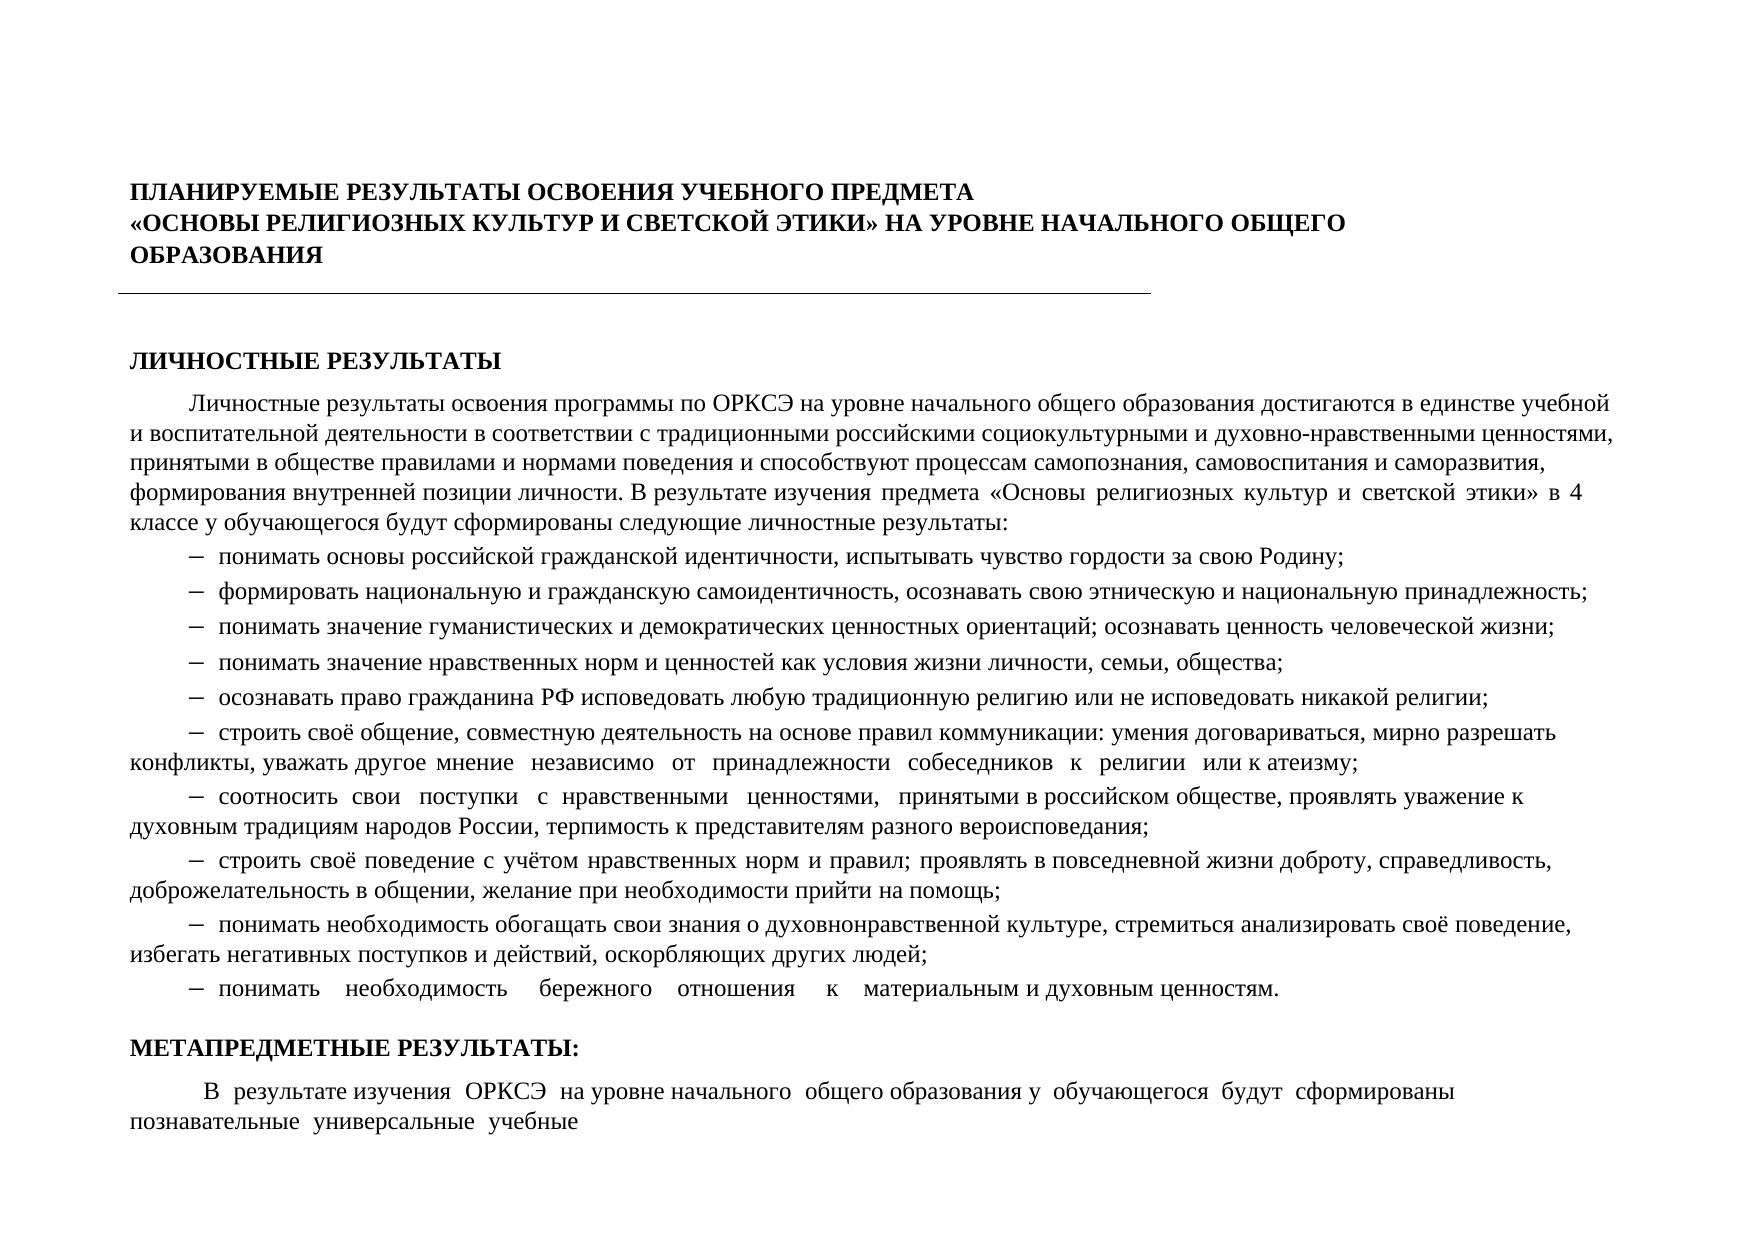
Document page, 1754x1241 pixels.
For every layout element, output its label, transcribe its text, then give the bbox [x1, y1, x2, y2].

list понимать значение гуманистических и демократических ценностных ориентаций; осознавать ценность человеческой жизни; [129, 607, 1621, 641]
text ЛИЧНОСТНЫЕ РЕЗУЛЬТАТЫ [129, 346, 1636, 374]
list понимать основы российской гражданской идентичности, испытывать чувство гордости за свою Родину; [129, 537, 1621, 571]
list строить своё поведение с учётом нравственных норм и правил; проявлять в повседневной жизни доброту, справедливость, доброжелательность в общении, желание при необходимости прийти на помощь; [129, 841, 1620, 904]
list понимать необходимость обогащать свои знания о духовно­нравственной культуре, стремиться анализировать своё поведение, избегать негативных поступков и действий, оскорбляющих других людей; [129, 905, 1621, 968]
text В результате изучения ОРКСЭ на уровне начального общего образования у обучающегося будут сформированы познавательные универсальные учебные [129, 1076, 1621, 1134]
list соотносить свои поступки с нравственными ценностями, принятыми в российском обществе, проявлять уважение к духовным традициям народов России, терпимость к представителям разного вероисповедания; [129, 777, 1622, 840]
list понимать значение нравственных норм и ценностей как условия жизни личности, семьи, общества; [129, 643, 1622, 676]
text Личностные результаты освоения программы по ОРКСЭ на уровне начального общего образования достигаются в единстве учебной и воспитательной деятельности в соответствии с традиционными российскими социокультурными и духовно-нравственными ценностями, принятыми в обществе правилами и нормами поведения и способствуют процессам самопознания, самовоспитания и саморазвития, формирования внутренней позиции личности. В результате изучения предмета «Основы религиозных культур и светской этики» в 4 классе у обучающегося будут сформированы следующие личностные результаты: [129, 388, 1622, 535]
text ПЛАНИРУЕМЫЕ РЕЗУЛЬТАТЫ ОСВОЕНИЯ УЧЕБНОГО ПРЕДМЕТА [129, 177, 1636, 206]
list формировать национальную и гражданскую самоидентичность, осознавать свою этническую и национальную принадлежность; [129, 572, 1621, 606]
text МЕТАПРЕДМЕТНЫЕ РЕЗУЛЬТАТЫ: [129, 1033, 1636, 1062]
list осознавать право гражданина РФ исповедовать любую традиционную религию или не исповедовать никакой религии; [129, 678, 1620, 711]
text «ОСНОВЫ РЕЛИГИОЗНЫХ КУЛЬТУР И СВЕТСКОЙ ЭТИКИ» НА УРОВНЕ НАЧАЛЬНОГО ОБЩЕГО ОБРАЗОВАНИЯ [129, 208, 1464, 269]
list строить своё общение, совместную деятельность на основе правил коммуникации: умения договариваться, мирно разрешать конфликты, уважать другое мнение независимо от принадлежности собеседников к религии или к атеизму; [129, 713, 1621, 776]
list понимать необходимость бережного отношения к материальным и духовным ценностям. [129, 969, 1620, 1002]
